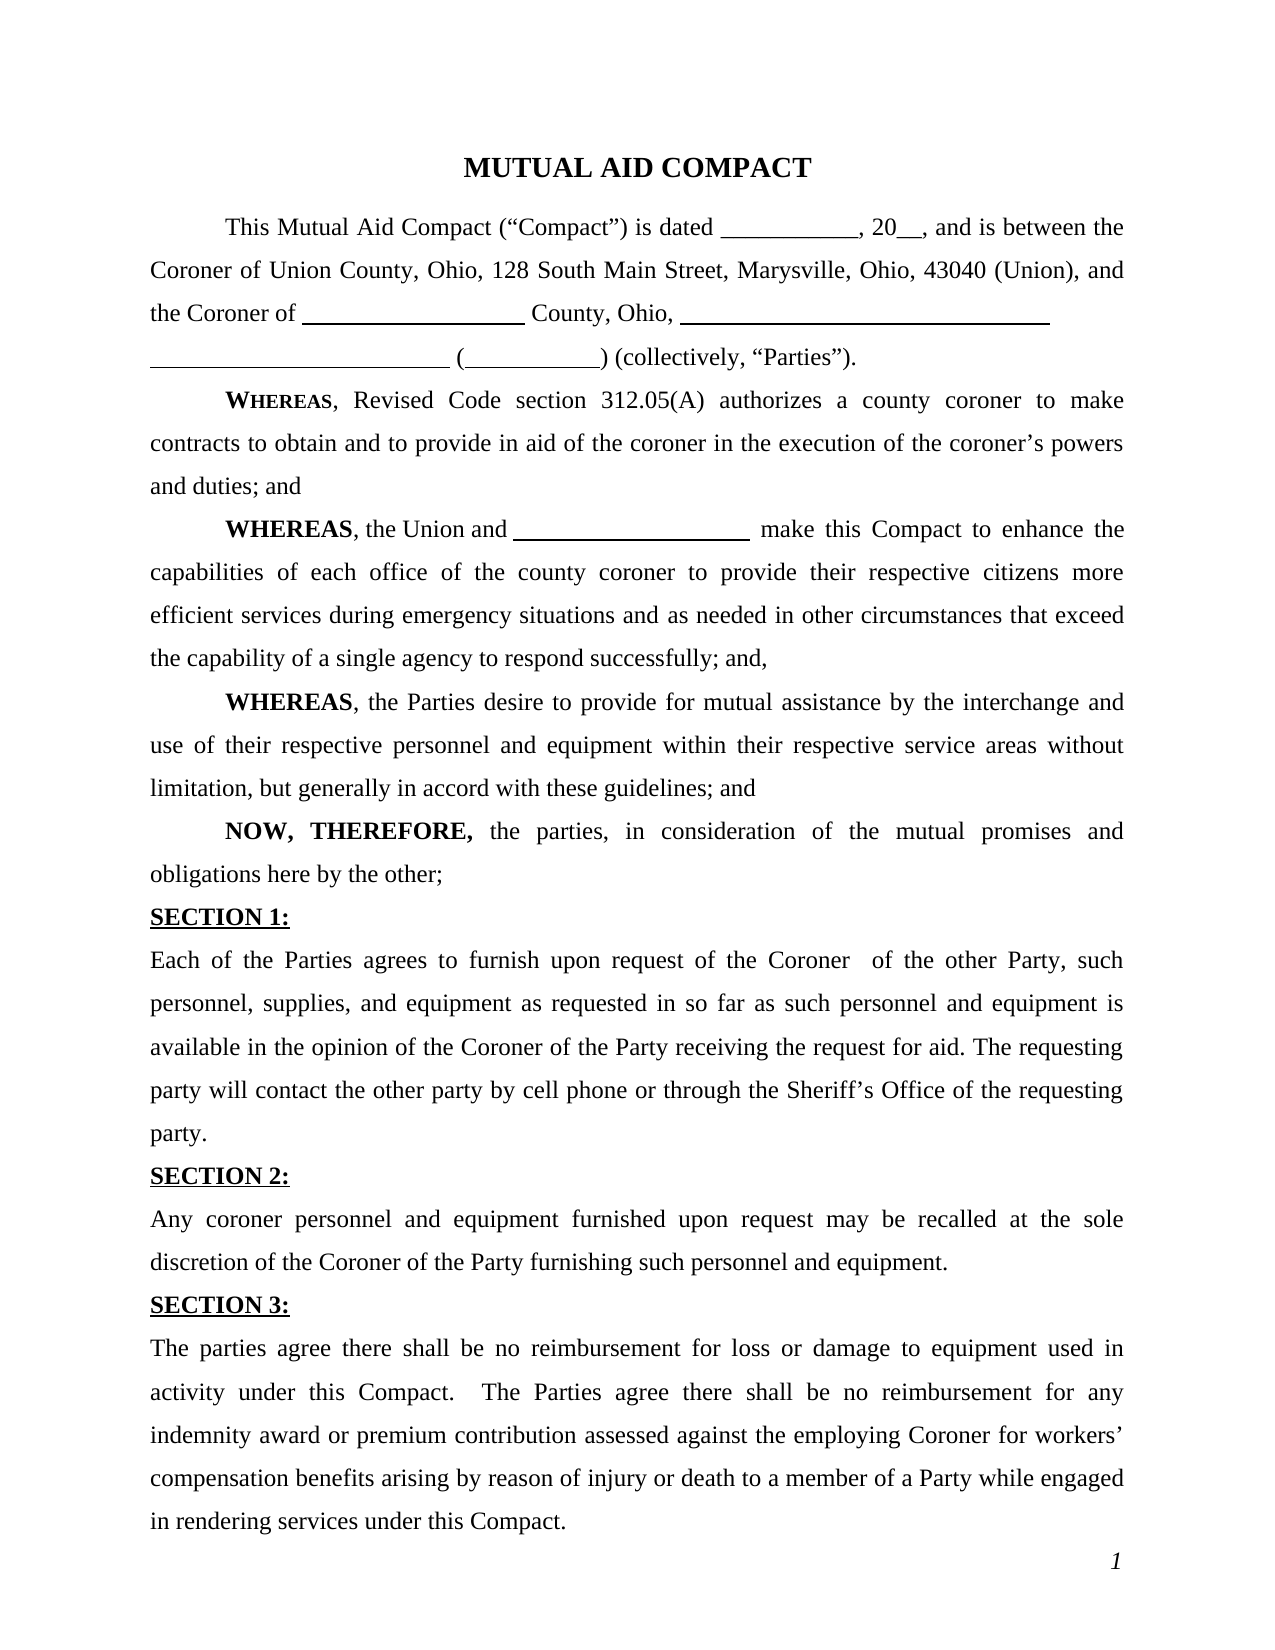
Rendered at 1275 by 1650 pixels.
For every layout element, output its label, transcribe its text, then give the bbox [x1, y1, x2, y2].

text Any coroner personnel and equipment furnished upon request may be recalled at the sole discretion of the Coroner of the Party furnishing such personnel and equipment. [150, 1204, 1125, 1276]
text Whereas, Revised Code section 312.05(A) authorizes a county coroner to make contracts to obtain and to provide in aid of the coroner in the execution of the coroner’s powers and duties; and [150, 385, 1125, 500]
text SECTION 3: [150, 1290, 1125, 1319]
text Each of the Parties agrees to furnish upon request of the Coroner of the other Party, such personnel, supplies, and equipment as requested in so far as such personnel and equipment is available in the opinion of the Coroner of the Party receiving the request for aid. The requesting party will contact the other party by cell phone or through the Sheriff’s Office of the requesting party. [150, 945, 1125, 1147]
text The parties agree there shall be no reimbursement for loss or damage to equipment used in activity under this Compact. The Parties agree there shall be no reimbursement for any indemnity award or premium contribution assessed against the employing Coroner for workers’ compensation benefits arising by reason of injury or death to a member of a Party while engaged in rendering services under this Compact. [150, 1333, 1125, 1535]
text NOW, THEREFORE, the parties, in consideration of the mutual promises and obligations here by the other; [150, 816, 1125, 888]
text MUTUAL AID COMPACT [150, 150, 1125, 183]
text SECTION 2: [150, 1161, 1125, 1190]
text WHEREAS, the Parties desire to provide for mutual assistance by the interchange and use of their respective personnel and equipment within their respective service areas without limitation, but generally in accord with these guidelines; and [150, 687, 1125, 802]
text SECTION 1: [150, 902, 1125, 931]
text This Mutual Aid Compact (“Compact”) is dated ___________, 20__, and is between the Coroner of Union County, Ohio, 128 South Main Street, Marysville, Ohio, 43040 (Union), and the Coroner of County, Ohio, ( ) (collectively, “Parties”). [150, 212, 1125, 370]
text WHEREAS, the Union and make this Compact to enhance the capabilities of each office of the county coroner to provide their respective citizens more efficient services during emergency situations and as needed in other circumstances that exceed the capability of a single agency to respond successfully; and, [150, 514, 1125, 672]
